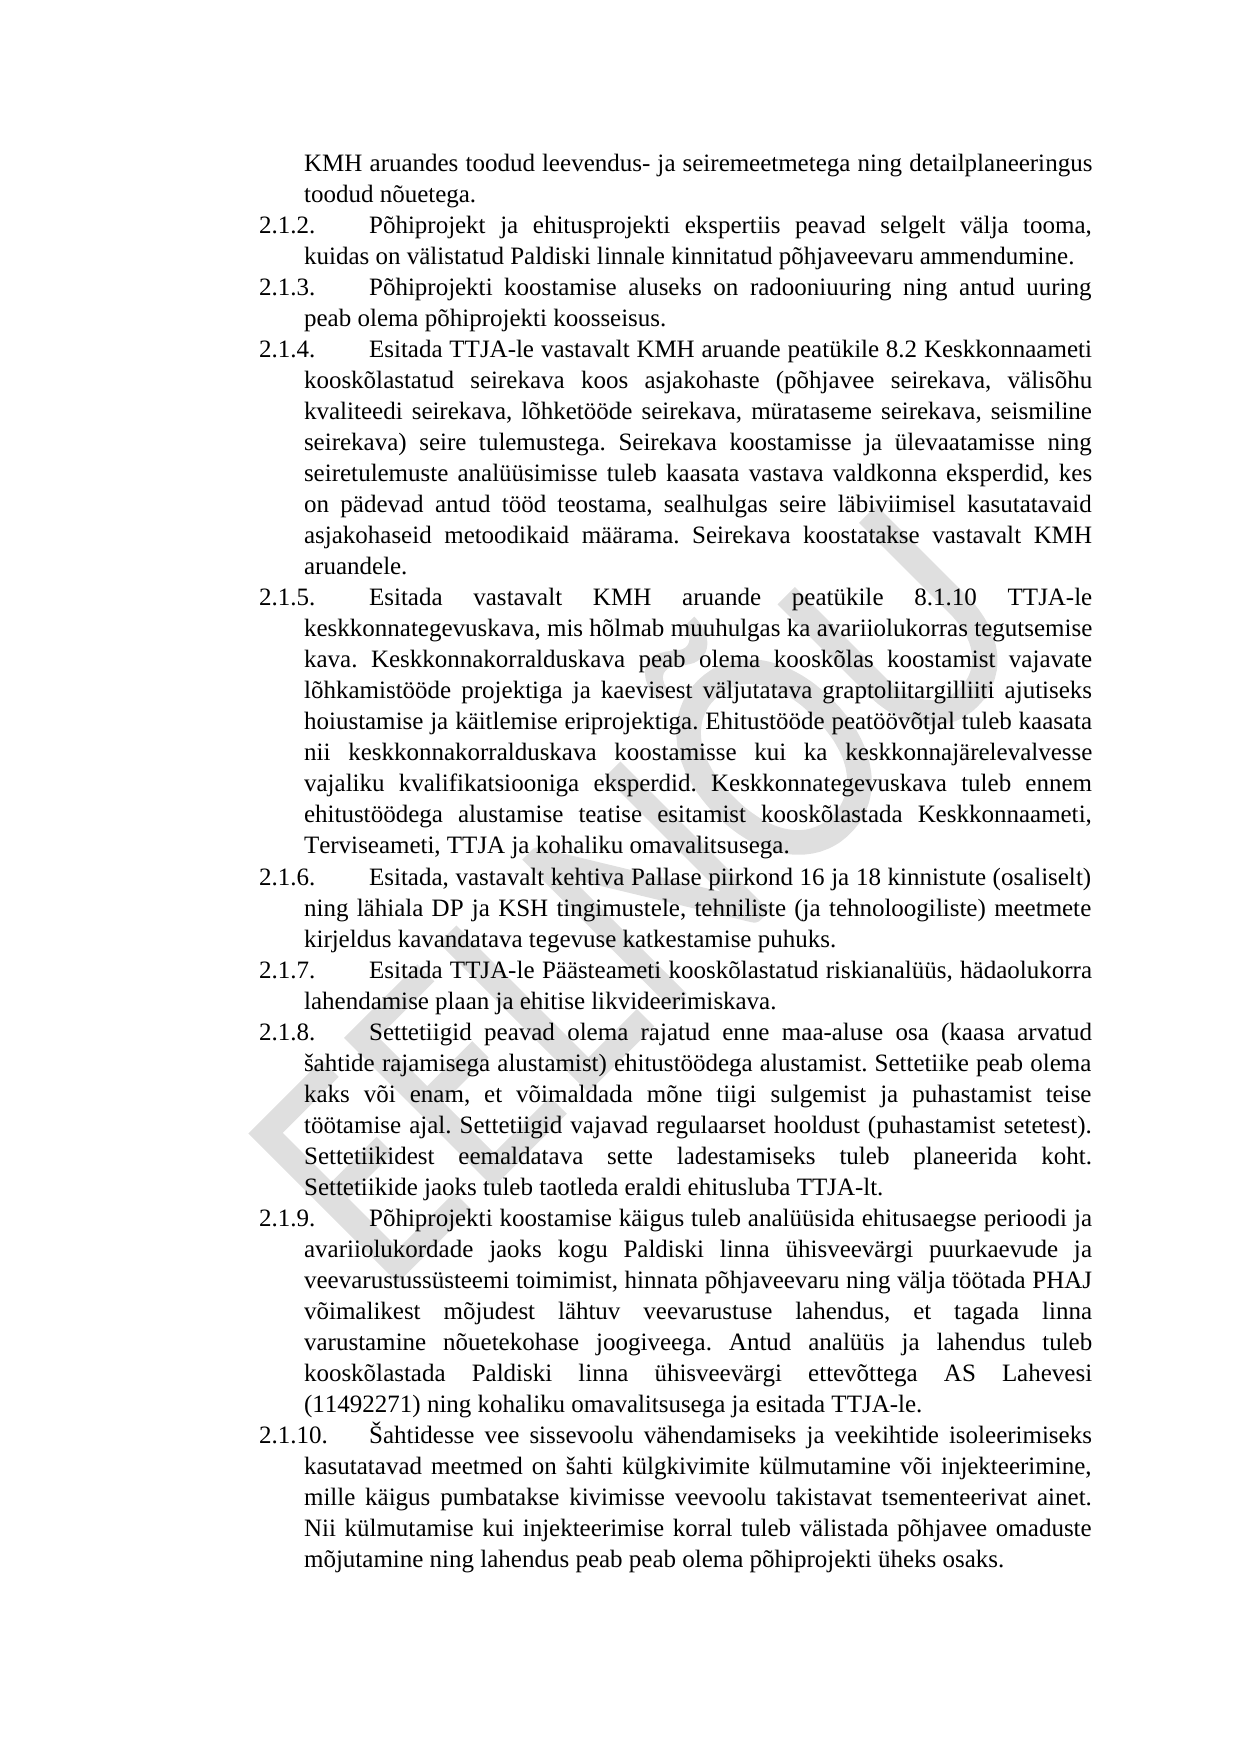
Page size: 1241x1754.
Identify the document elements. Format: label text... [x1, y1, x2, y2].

list Esitada TTJA-le vastavalt KMH aruande peatükile 8.2 Keskkonnaameti kooskõlastatud seirekava koos asjakohaste (põhjavee seirekava, välisõhu kvaliteedi seirekava, lõhketööde seirekava, mürataseme seirekava, seismiline seirekava) seire tulemustega. Seirekava koostamisse ja ülevaatamisse ning seiretulemuste analüüsimisse tuleb kaasata vastava valdkonna eksperdid, kes on pädevad antud tööd teostama, sealhulgas seire läbiviimisel kasutatavaid asjakohaseid metoodikaid määrama. Seirekava koostatakse vastavalt KMH aruandele. [259, 334, 1093, 580]
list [259, 148, 1093, 207]
list Settetiigid peavad olema rajatud enne maa-aluse osa (kaasa arvatud šahtide rajamisega alustamist) ehitustöödega alustamist. Settetiike peab olema kaks või enam, et võimaldada mõne tiigi sulgemist ja puhastamist teise töötamise ajal. Settetiigid vajavad regulaarset hooldust (puhastamist setetest). Settetiikidest eemaldatava sette ladestamiseks tuleb planeerida koht. Settetiikide jaoks tuleb taotleda eraldi ehitusluba TTJA-lt. [259, 1017, 1093, 1201]
list Põhiprojekt ja ehitusprojekti ekspertiis peavad selgelt välja tooma, kuidas on välistatud Paldiski linnale kinnitatud põhjaveevaru ammendumine. [259, 210, 1093, 269]
list Esitada, vastavalt kehtiva Pallase piirkond 16 ja 18 kinnistute (osaliselt) ning lähiala DP ja KSH tingimustele, tehniliste (ja tehnoloogiliste) meetmete kirjeldus kavandatava tegevuse katkestamise puhuks. [259, 862, 1093, 952]
list Esitada TTJA-le Päästeameti kooskõlastatud riskianalüüs, hädaolukorra lahendamise plaan ja ehitise likvideerimiskava. [259, 955, 1093, 1014]
list Esitada vastavalt KMH aruande peatükile 8.1.10 TTJA-le keskkonnategevuskava, mis hõlmab muuhulgas ka avariiolukorras tegutsemise kava. Keskkonnakorralduskava peab olema kooskõlas koostamist vajavate lõhkamistööde projektiga ja kaevisest väljutatava graptoliitargilliiti ajutiseks hoiustamise ja käitlemise eriprojektiga. Ehitustööde peatöövõtjal tuleb kaasata nii keskkonnakorralduskava koostamisse kui ka keskkonnajärelevalvesse vajaliku kvalifikatsiooniga eksperdid. Keskkonnategevuskava tuleb ennem ehitustöödega alustamise teatise esitamist kooskõlastada Keskkonnaameti, Terviseameti, TTJA ja kohaliku omavalitsusega. [259, 582, 1093, 859]
list Põhiprojekti koostamise aluseks on radooniuuring ning antud uuring peab olema põhiprojekti koosseisus. [259, 272, 1093, 332]
list Šahtidesse vee sissevoolu vähendamiseks ja veekihtide isoleerimiseks kasutatavad meetmed on šahti külgkivimite külmutamine või injekteerimine, mille käigus pumbatakse kivimisse veevoolu takistavat tsementeerivat ainet. Nii külmutamise kui injekteerimise korral tuleb välistada põhjavee omaduste mõjutamine ning lahendus peab peab olema põhiprojekti üheks osaks. [259, 1420, 1093, 1573]
list Põhiprojekti koostamise käigus tuleb analüüsida ehitusaegse perioodi ja avariiolukordade jaoks kogu Paldiski linna ühisveevärgi puurkaevude ja veevarustussüsteemi toimimist, hinnata põhjaveevaru ning välja töötada PHAJ võimalikest mõjudest lähtuv veevarustuse lahendus, et tagada linna varustamine nõuetekohase joogiveega. Antud analüüs ja lahendus tuleb kooskõlastada Paldiski linna ühisveevärgi ettevõttega AS Lahevesi (11492271) ning kohaliku omavalitsusega ja esitada TTJA-le. [259, 1203, 1093, 1418]
